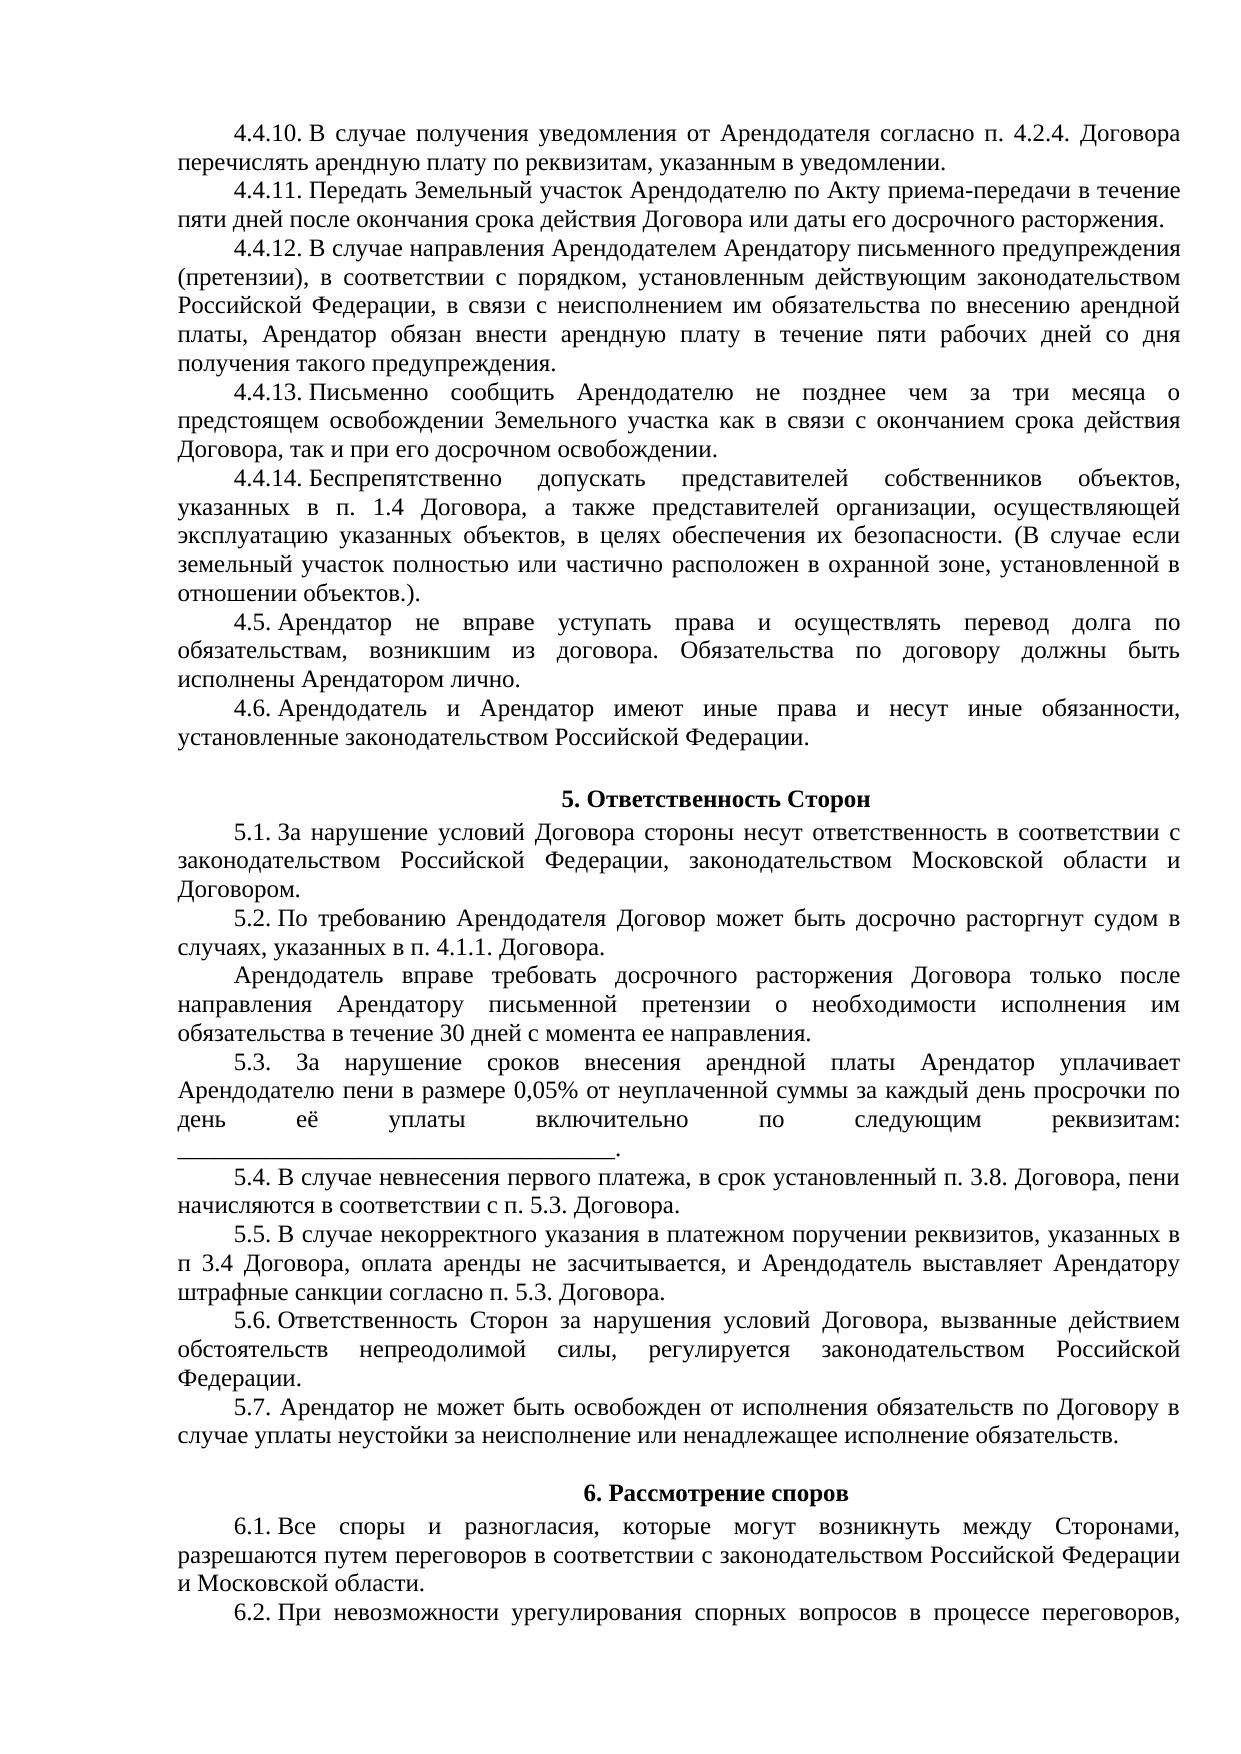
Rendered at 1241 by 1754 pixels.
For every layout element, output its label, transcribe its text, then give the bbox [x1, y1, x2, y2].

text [177, 1597, 1181, 1626]
text 4.5. Арендатор не вправе уступать права и осуществлять перевод долга по обязательствам, возникшим из договора. Обязательства по договору должны быть исполнены Арендатором лично. [177, 607, 1181, 693]
text 4.4.11. Передать Земельный участок Арендодателю по Акту приема-передачи в течение пяти дней после окончания срока действия Договора или даты его досрочного расторжения. [177, 176, 1181, 233]
text 4.4.14. Беспрепятственно допускать представителей собственников объектов, указанных в п. 1.4 Договора, а также представителей организации, осуществляющей эксплуатацию указанных объектов, в целях обеспечения их безопасности. (В случае если земельный участок полностью или частично расположен в охранной зоне, установленной в отношении объектов.). [177, 463, 1181, 607]
text 5.1. За нарушение условий Договора стороны несут ответственность в соответствии с законодательством Российской Федерации, законодательством Московской области и Договором. [177, 817, 1181, 903]
text 6.1. Все споры и разногласия, которые могут возникнуть между Сторонами, разрешаются путем переговоров в соответствии с законодательством Российской Федерации и Московской области. [177, 1511, 1181, 1597]
text 4.4.10. В случае получения уведомления от Арендодателя согласно п. 4.2.4. Договора перечислять арендную плату по реквизитам, указанным в уведомлении. [177, 118, 1181, 176]
text 6. Рассмотрение споров [177, 1478, 1181, 1507]
text 4.4.12. В случае направления Арендодателем Арендатору письменного предупреждения (претензии), в соответствии с порядком, установленным действующим законодательством Российской Федерации, в связи с неисполнением им обязательства по внесению арендной платы, Арендатор обязан внести арендную плату в течение пяти рабочих дней со дня получения такого предупреждения. [177, 233, 1181, 377]
text 5.4. В случае невнесения первого платежа, в срок установленный п. 3.8. Договора, пени начисляются в соответствии с п. 5.3. Договора. [177, 1162, 1181, 1219]
text 4.4.13. Письменно сообщить Арендодателю не позднее чем за три месяца о предстоящем освобождении Земельного участка как в связи с окончанием срока действия Договора, так и при его досрочном освобождении. [177, 377, 1181, 463]
text 5.7. Арендатор не может быть освобожден от исполнения обязательств по Договору в случае уплаты неустойки за неисполнение или ненадлежащее исполнение обязательств. [177, 1392, 1181, 1449]
text 5.2. По требованию Арендодателя Договор может быть досрочно расторгнут судом в случаях, указанных в п. 4.1.1. Договора. [177, 903, 1181, 960]
text 5.6. Ответственность Сторон за нарушения условий Договора, вызванные действием обстоятельств непреодолимой силы, регулируется законодательством Российской Федерации. [177, 1305, 1181, 1392]
text 5.3. За нарушение сроков внесения арендной платы Арендатор уплачивает Арендодателю пени в размере 0,05% от неуплаченной суммы за каждый день просрочки по день её уплаты включительно по следующим реквизитам: ___________________________________. [177, 1047, 1181, 1162]
text Арендодатель вправе требовать досрочного расторжения Договора только после направления Арендатору письменной претензии о необходимости исполнения им обязательства в течение 30 дней с момента ее направления. [177, 960, 1181, 1047]
text 4.6. Арендодатель и Арендатор имеют иные права и несут иные обязанности, установленные законодательством Российской Федерации. [177, 693, 1181, 751]
text 5.5. В случае некорректного указания в платежном поручении реквизитов, указанных в п 3.4 Договора, оплата аренды не засчитывается, и Арендодатель выставляет Арендатору штрафные санкции согласно п. 5.3. Договора. [177, 1219, 1181, 1305]
text 5. Ответственность Сторон [177, 784, 1181, 812]
